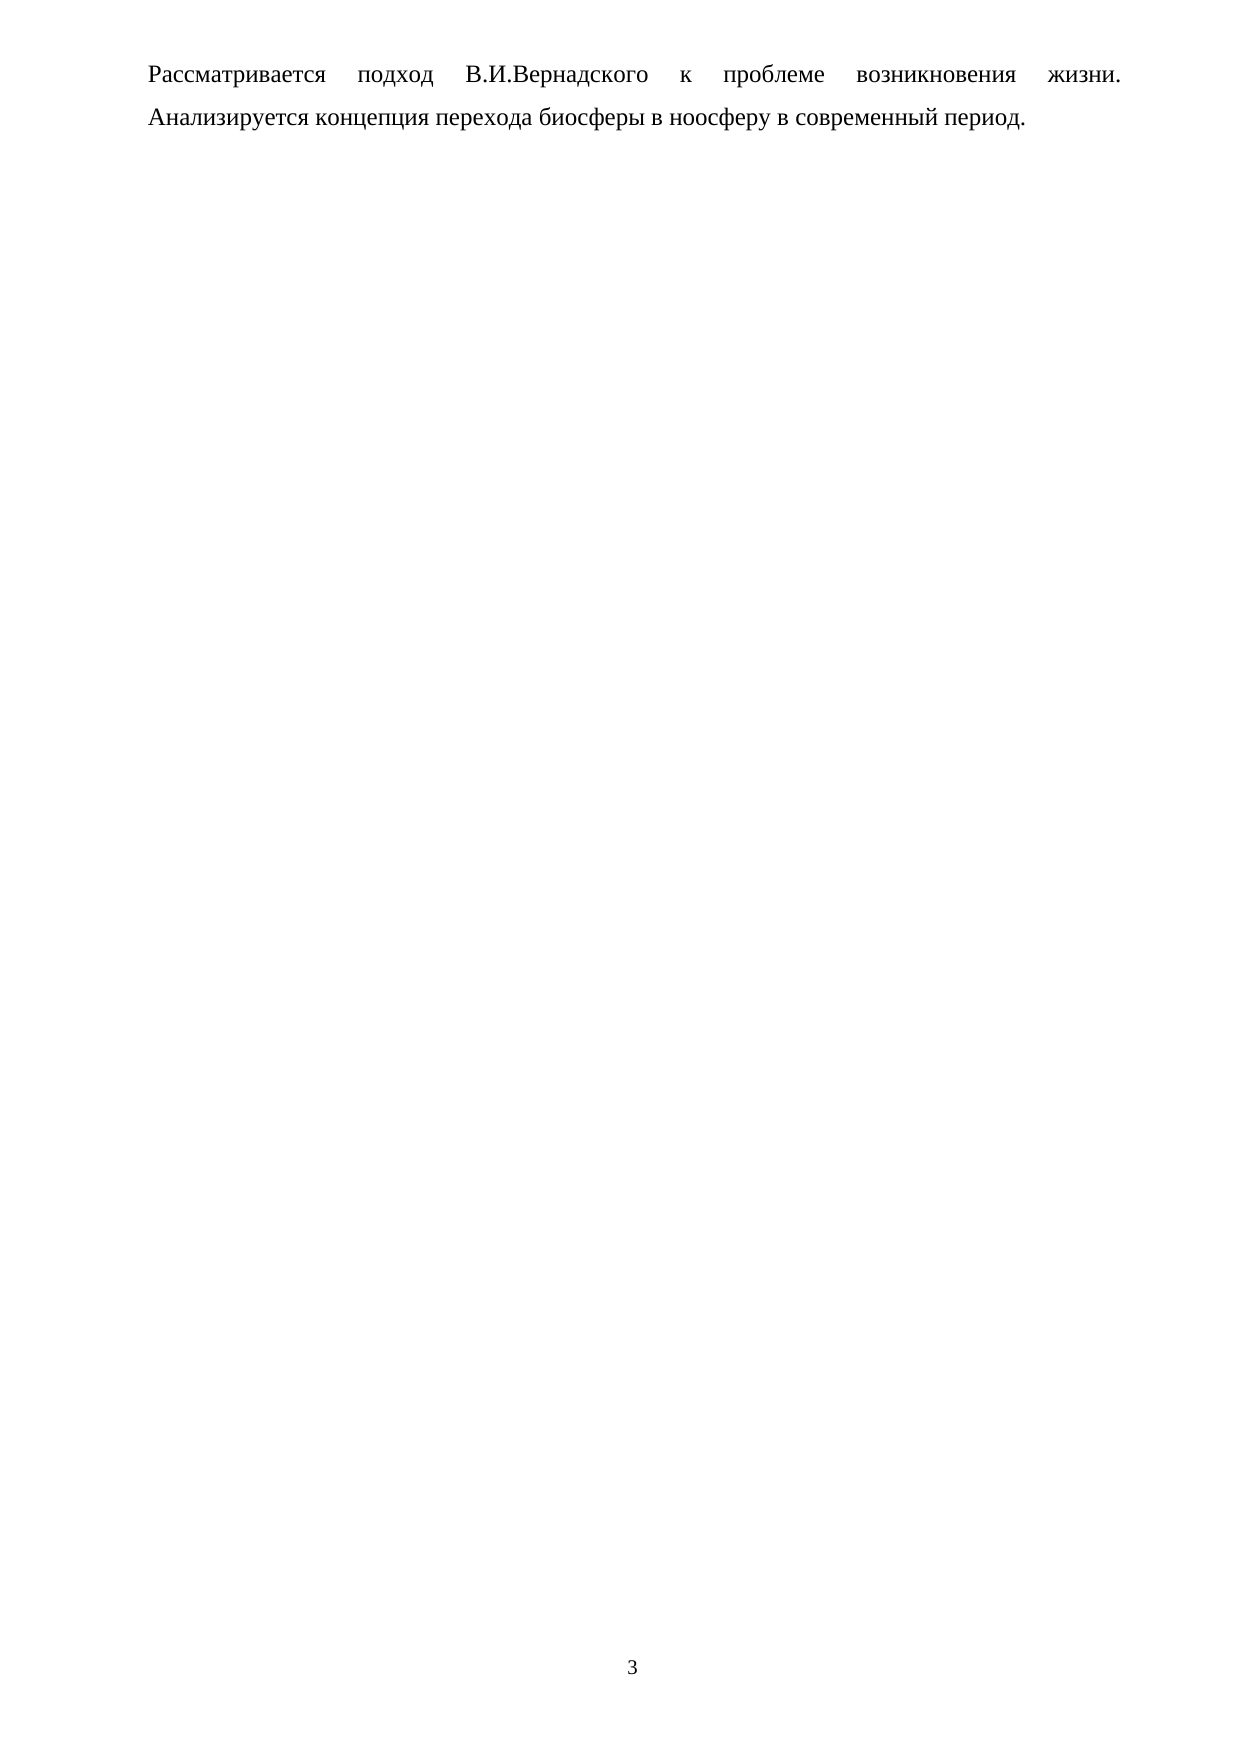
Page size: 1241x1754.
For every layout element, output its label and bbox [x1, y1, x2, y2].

text [148, 59, 1122, 131]
